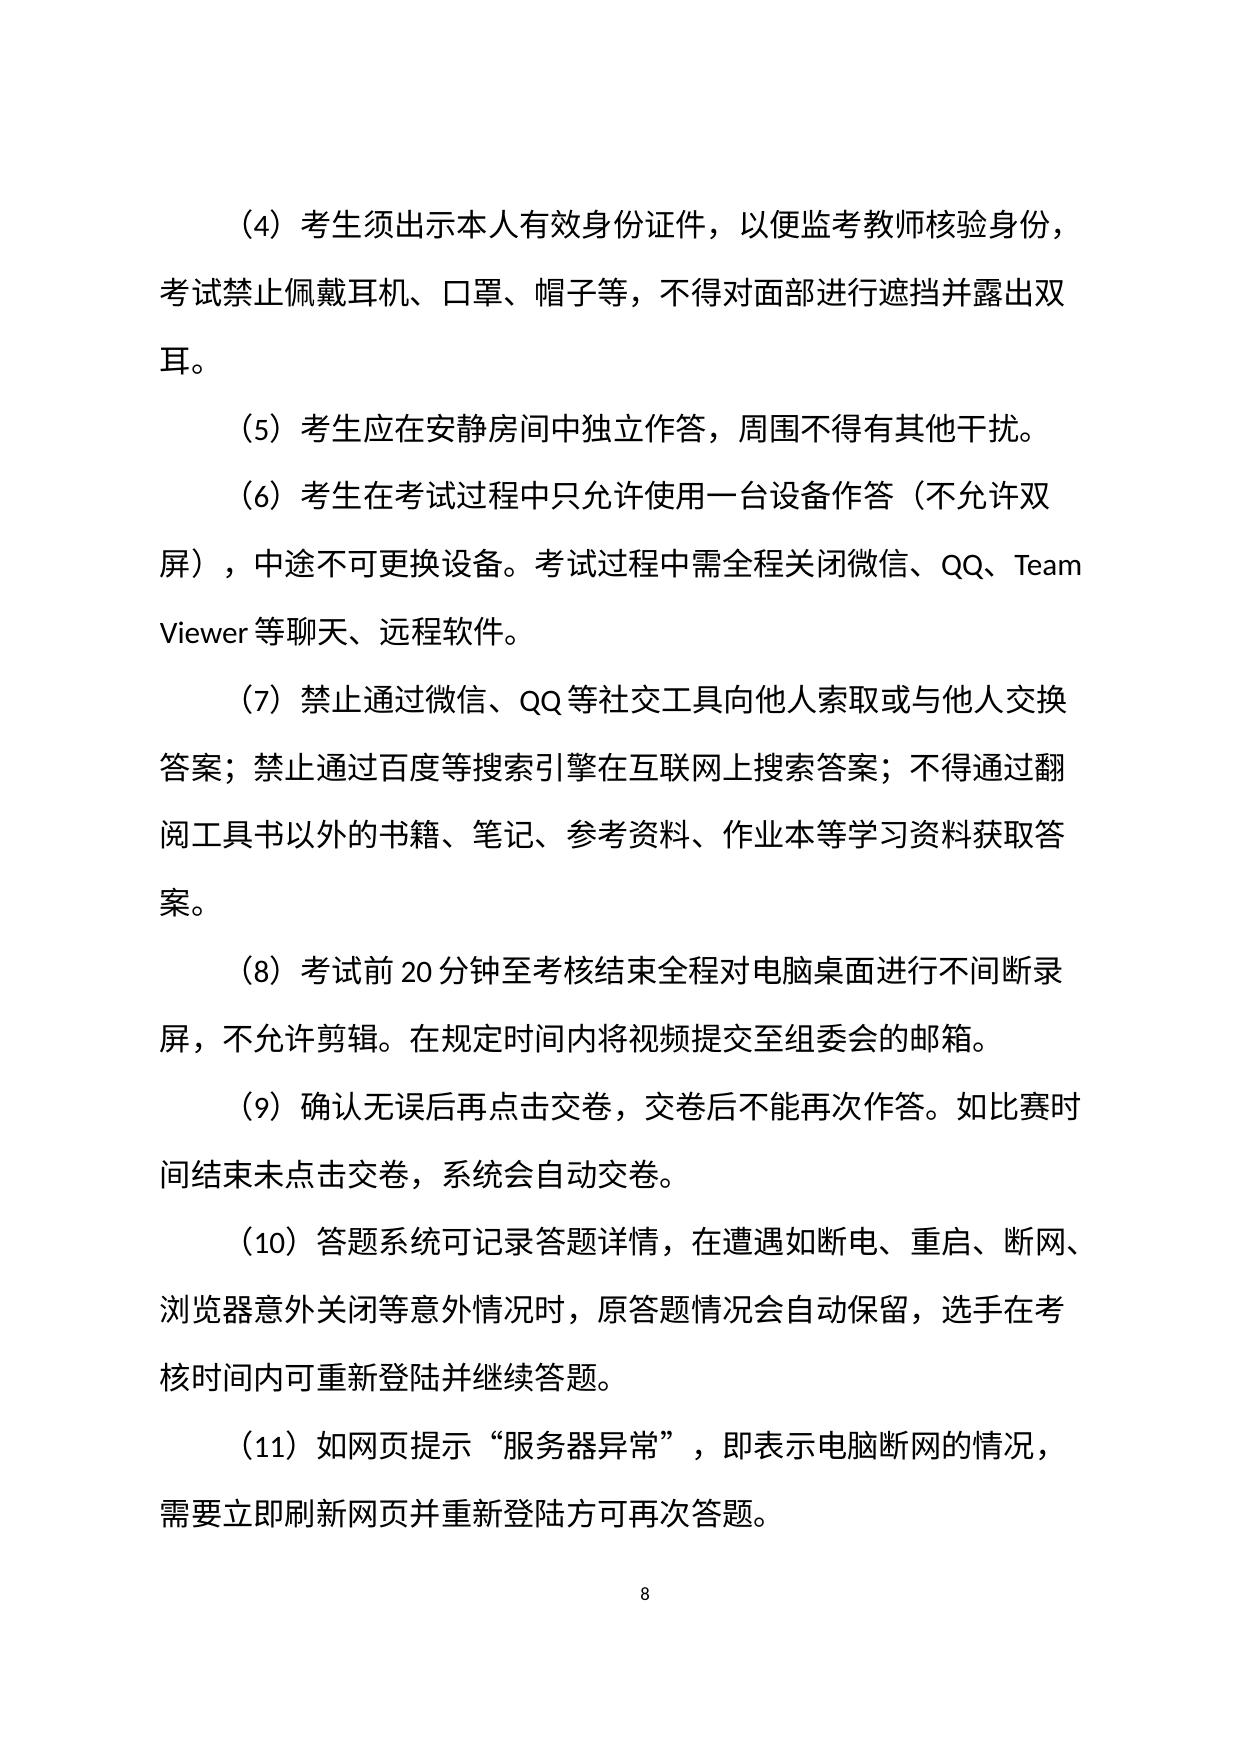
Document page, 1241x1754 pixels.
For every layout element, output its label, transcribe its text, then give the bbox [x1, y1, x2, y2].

text （9）确认无误后再点击交卷，交卷后不能再次作答。如比赛时间结束未点击交卷，系统会自动交卷。 [159, 1082, 1093, 1195]
text （7）禁止通过微信、QQ等社交工具向他人索取或与他人交换答案；禁止通过百度等搜索引擎在互联网上搜索答案；不得通过翻阅工具书以外的书籍、笔记、参考资料、作业本等学习资料获取答案。 [159, 675, 1093, 924]
text （8）考试前20分钟至考核结束全程对电脑桌面进行不间断录屏，不允许剪辑。在规定时间内将视频提交至组委会的邮箱。 [159, 946, 1093, 1059]
text （4）考生须出示本人有效身份证件，以便监考教师核验身份，考试禁止佩戴耳机、口罩、帽子等，不得对面部进行遮挡并露出双耳。 [159, 200, 1093, 381]
text （11）如网页提示“服务器异常”，即表示电脑断网的情况，需要立即刷新网页并重新登陆方可再次答题。 [159, 1421, 1093, 1534]
text （6）考生在考试过程中只允许使用一台设备作答（不允许双屏），中途不可更换设备。考试过程中需全程关闭微信、QQ、Team Viewer等聊天、远程软件。 [159, 472, 1093, 652]
text （5）考生应在安静房间中独立作答，周围不得有其他干扰。 [159, 404, 1093, 449]
text （10）答题系统可记录答题详情，在遭遇如断电、重启、断网、浏览器意外关闭等意外情况时，原答题情况会自动保留，选手在考核时间内可重新登陆并继续答题。 [159, 1217, 1093, 1398]
